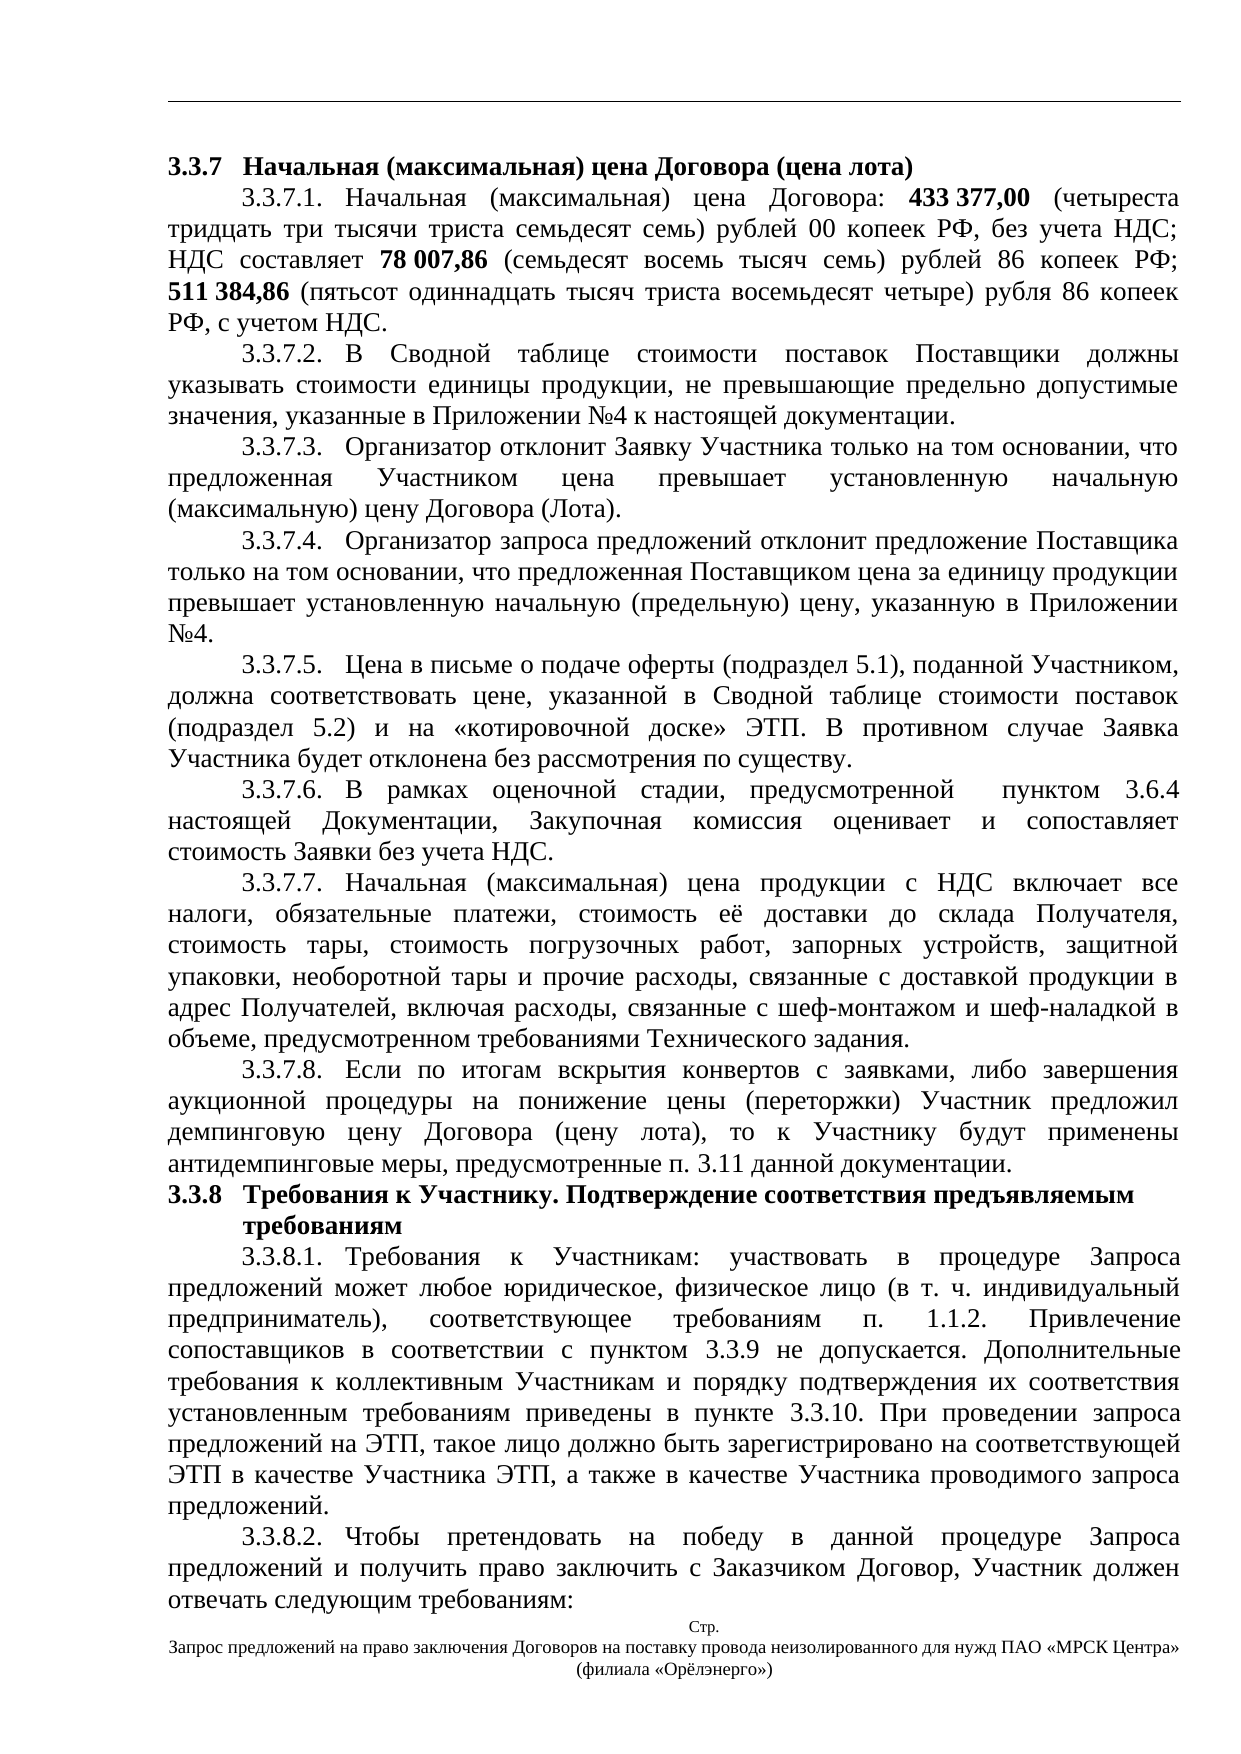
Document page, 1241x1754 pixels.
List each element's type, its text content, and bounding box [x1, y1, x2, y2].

list Организатор отклонит Заявку Участника только на том основании, что предложенная Участником цена превышает установленную начальную (максимальную) цену Договора (Лота). [168, 430, 1179, 524]
list Организатор запроса предложений отклонит предложение Поставщика только на том основании, что предложенная Поставщиком цена за единицу продукции превышает установленную начальную (предельную) цену, указанную в Приложении №4. [168, 524, 1179, 648]
list Если по итогам вскрытия конвертов с заявками, либо завершения аукционной процедуры на понижение цены (переторжки) Участник предложил демпинговую цену Договора (цену лота), то к Участнику будут применены антидемпинговые меры, предусмотренные п. 3.11 данной документации. [168, 1053, 1179, 1178]
list Требования к Участникам: участвовать в процедуре Запроса предложений может любое юридическое, физическое лицо (в т. ч. индивидуальный предприниматель), соответствующее требованиям п. 1.1.2. Привлечение сопоставщиков в соответствии с пунктом 3.3.9 не допускается. Дополнительные требования к коллективным Участникам и порядку подтверждения их соответствия установленным требованиям приведены в пункте 3.3.10. При проведении запроса предложений на ЭТП, такое лицо должно быть зарегистрировано на соответствующей ЭТП в качестве Участника ЭТП, а также в качестве Участника проводимого запроса предложений. [168, 1240, 1181, 1520]
list В рамках оценочной стадии, предусмотренной пунктом 3.6.4 настоящей Документации, Закупочная комиссия оценивает и сопоставляет стоимость Заявки без учета НДС. [168, 773, 1179, 866]
subtitle Начальная (максимальная) цена Договора (цена лота) [168, 150, 1181, 181]
list Начальная (максимальная) цена Договора: 433 377,00 (четыреста тридцать три тысячи триста семьдесят семь) рублей 00 копеек РФ, без учета НДС; НДС составляет 78 007,86 (семьдесят восемь тысяч семь) рублей 86 копеек РФ; 511 384,86 (пятьсот одиннадцать тысяч триста восемьдесят четыре) рубля 86 копеек РФ, с учетом НДС. [168, 181, 1179, 337]
list В Сводной таблице стоимости поставок Поставщики должны указывать стоимости единицы продукции, не превышающие предельно допустимые значения, указанные в Приложении №4 к настоящей документации. [168, 337, 1179, 430]
list Чтобы претендовать на победу в данной процедуре Запроса предложений и получить право заключить с Заказчиком Договор, Участник должен отвечать следующим требованиям: [168, 1520, 1181, 1614]
subtitle Требования к Участнику. Подтверждение соответствия предъявляемым требованиям [168, 1178, 1181, 1240]
list Начальная (максимальная) цена продукции с НДС включает все налоги, обязательные платежи, стоимость её доставки до склада Получателя, стоимость тары, стоимость погрузочных работ, запорных устройств, защитной упаковки, необоротной тары и прочие расходы, связанные с доставкой продукции в адрес Получателей, включая расходы, связанные с шеф-монтажом и шеф-наладкой в объеме, предусмотренном требованиями Технического задания. [168, 866, 1179, 1053]
list Цена в письме о подаче оферты (подраздел 5.1), поданной Участником, должна соответствовать цене, указанной в Сводной таблице стоимости поставок (подраздел 5.2) и на «котировочной доске» ЭТП. В противном случае Заявка Участника будет отклонена без рассмотрения по существу. [168, 648, 1179, 773]
